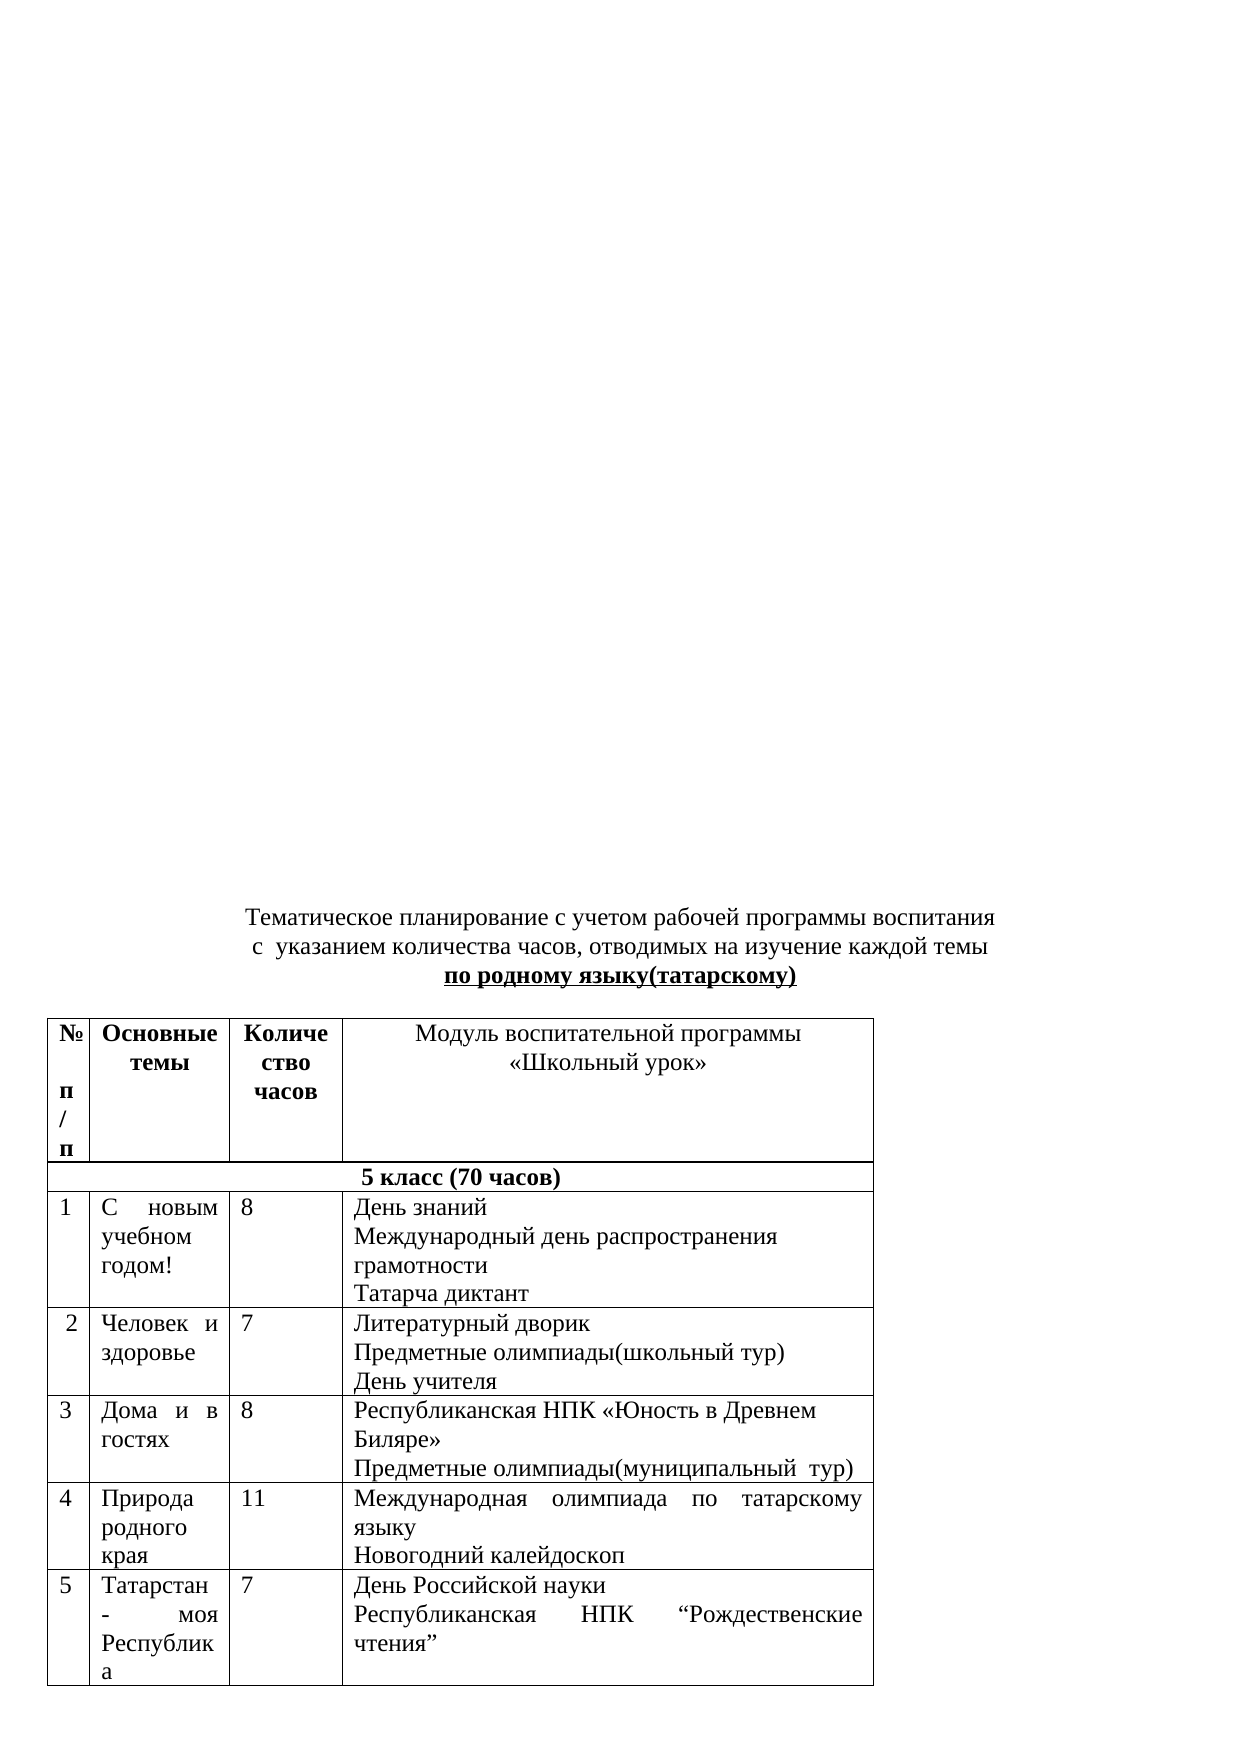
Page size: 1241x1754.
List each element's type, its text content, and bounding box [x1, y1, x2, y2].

table_cell 1 [48, 1192, 89, 1307]
table_cell День знаний Международный день распространения грамотности Татарча диктант [343, 1192, 873, 1307]
table_cell Республиканская НПК «Юность в Древнем Биляре» Предметные олимпиады(муниципальный тур) [343, 1396, 873, 1482]
table_cell 11 [230, 1483, 342, 1569]
table_cell 5 класс (70 часов) [48, 1163, 873, 1191]
table_cell С новым учебном годом! [90, 1192, 229, 1307]
table_header Модуль воспитательной программы «Школьный урок» [343, 1019, 873, 1161]
table_cell Международная олимпиада по татарскому языку Новогодний калейдоскоп [343, 1483, 873, 1569]
table_cell 4 [48, 1483, 89, 1569]
text с указанием количества часов, отводимых на изучение каждой темы [59, 931, 1181, 960]
table_header № п/п [48, 1019, 89, 1161]
table_cell 7 [230, 1570, 342, 1685]
table_cell 8 [230, 1396, 342, 1482]
table_cell День Российской науки Республиканская НПК “Рождественские чтения” [343, 1570, 873, 1685]
table_cell Литературный дворик Предметные олимпиады(школьный тур) День учителя [343, 1308, 873, 1394]
table_cell Человек и здоровье [90, 1308, 229, 1394]
table_cell Татарстан - моя Республика [90, 1570, 229, 1685]
text по родному языку(татарскому) [59, 960, 1181, 989]
table_cell Природа родного края [90, 1483, 229, 1569]
table_cell 2 [48, 1308, 89, 1394]
table_cell 8 [230, 1192, 342, 1307]
table_cell 3 [48, 1396, 89, 1482]
table_header Основные темы [90, 1019, 229, 1161]
table_cell 5 [48, 1570, 89, 1685]
table_header Количество часов [230, 1019, 342, 1161]
table_cell Дома и в гостях [90, 1396, 229, 1482]
table_cell 7 [230, 1308, 342, 1394]
text Тематическое планирование с учетом рабочей программы воспитания [59, 902, 1181, 931]
